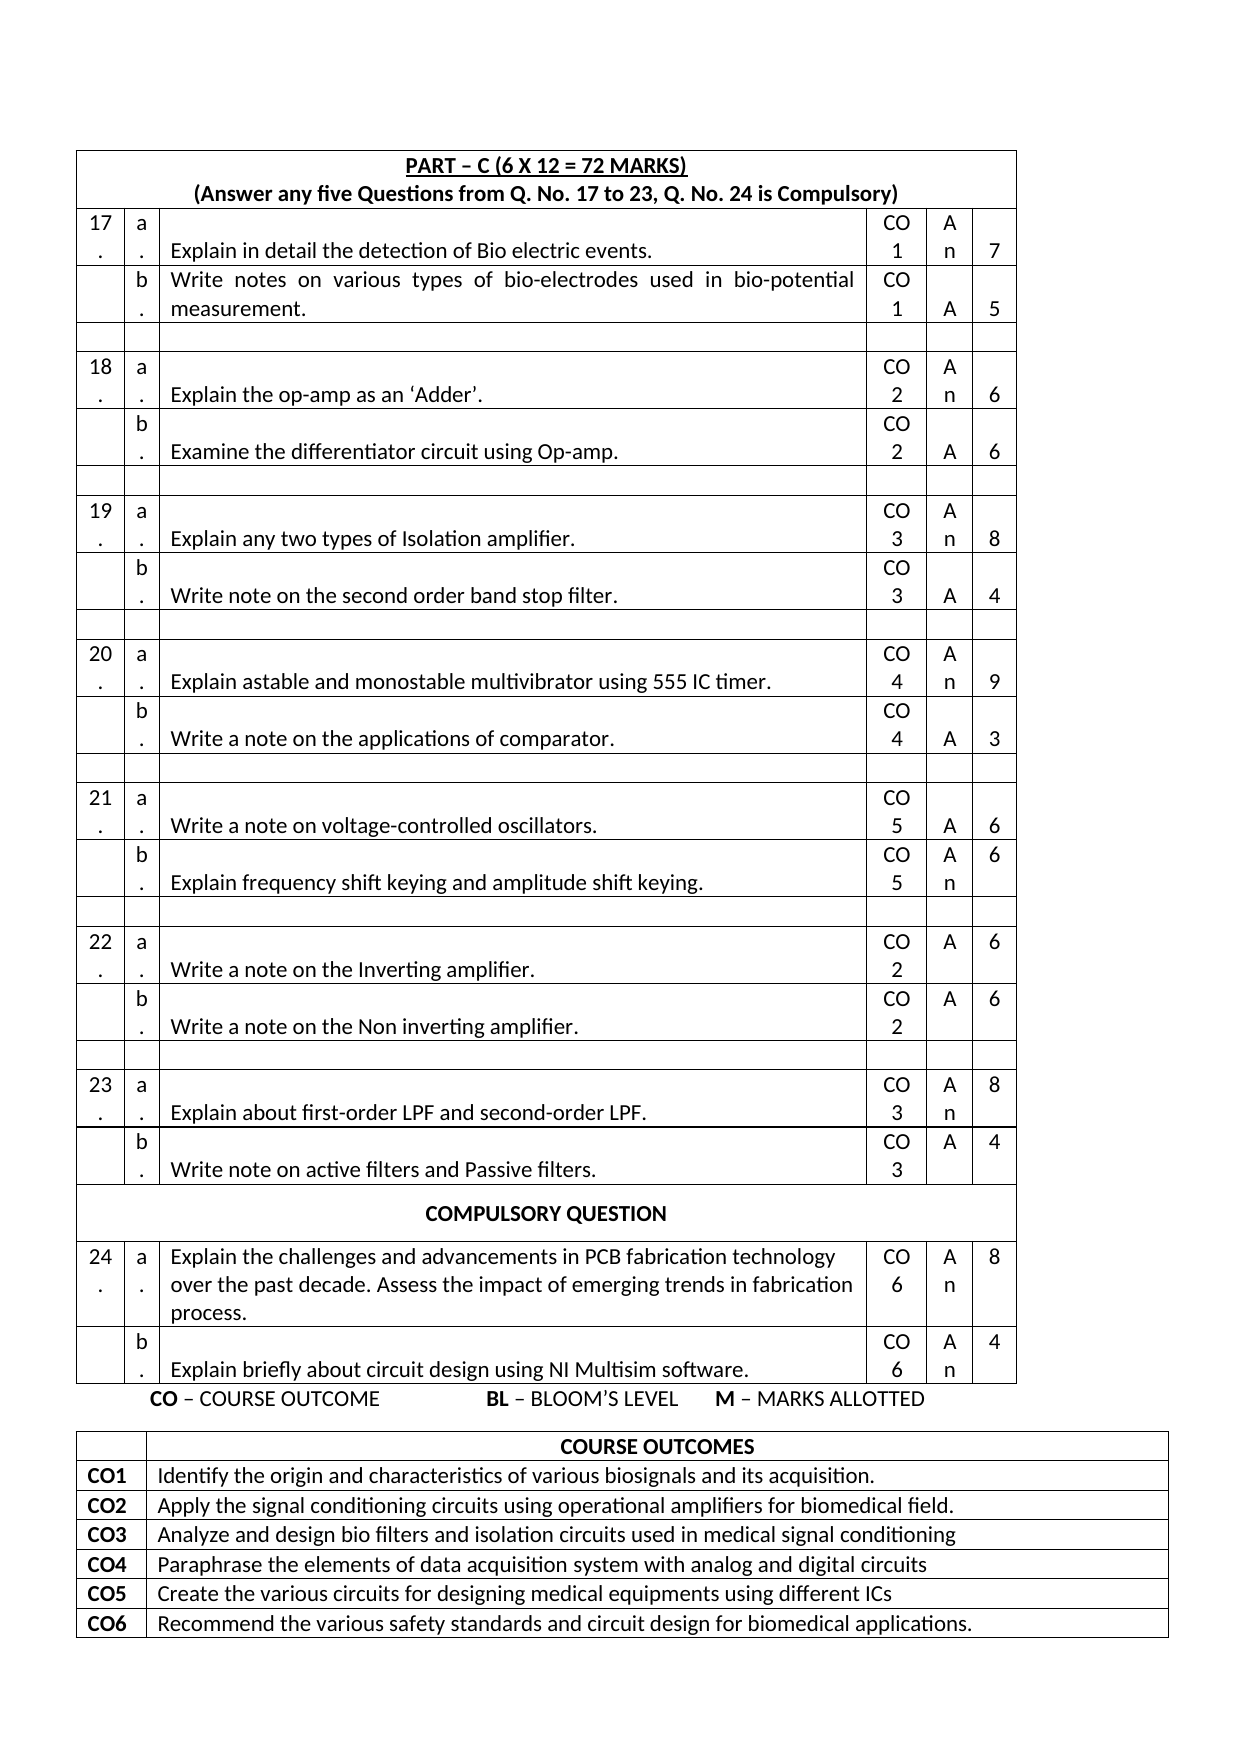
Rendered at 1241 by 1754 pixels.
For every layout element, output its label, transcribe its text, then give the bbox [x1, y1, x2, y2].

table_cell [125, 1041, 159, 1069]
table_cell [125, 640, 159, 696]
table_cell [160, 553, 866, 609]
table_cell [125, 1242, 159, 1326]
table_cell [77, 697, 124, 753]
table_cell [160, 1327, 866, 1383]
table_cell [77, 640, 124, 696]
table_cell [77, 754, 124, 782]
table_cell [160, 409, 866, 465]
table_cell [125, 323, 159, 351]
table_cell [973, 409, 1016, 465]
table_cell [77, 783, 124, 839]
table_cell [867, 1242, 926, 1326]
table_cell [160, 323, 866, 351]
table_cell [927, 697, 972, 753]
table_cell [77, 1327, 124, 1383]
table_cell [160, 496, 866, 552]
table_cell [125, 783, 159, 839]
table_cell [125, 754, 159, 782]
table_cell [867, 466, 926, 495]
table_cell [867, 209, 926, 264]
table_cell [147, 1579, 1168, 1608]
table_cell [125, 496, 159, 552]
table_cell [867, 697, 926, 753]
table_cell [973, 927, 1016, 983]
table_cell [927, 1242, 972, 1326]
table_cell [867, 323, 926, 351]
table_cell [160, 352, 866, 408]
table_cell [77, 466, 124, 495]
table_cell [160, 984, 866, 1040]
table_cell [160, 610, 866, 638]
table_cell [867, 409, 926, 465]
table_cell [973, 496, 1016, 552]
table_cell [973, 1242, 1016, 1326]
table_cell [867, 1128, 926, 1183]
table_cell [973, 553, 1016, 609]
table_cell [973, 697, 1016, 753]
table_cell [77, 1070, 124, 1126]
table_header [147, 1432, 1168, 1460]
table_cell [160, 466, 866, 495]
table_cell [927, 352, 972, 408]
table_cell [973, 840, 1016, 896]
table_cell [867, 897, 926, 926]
text CO – COURSE OUTCOME BL – BLOOM’S LEVEL M – MARKS ALLOTTED [150, 1384, 1090, 1412]
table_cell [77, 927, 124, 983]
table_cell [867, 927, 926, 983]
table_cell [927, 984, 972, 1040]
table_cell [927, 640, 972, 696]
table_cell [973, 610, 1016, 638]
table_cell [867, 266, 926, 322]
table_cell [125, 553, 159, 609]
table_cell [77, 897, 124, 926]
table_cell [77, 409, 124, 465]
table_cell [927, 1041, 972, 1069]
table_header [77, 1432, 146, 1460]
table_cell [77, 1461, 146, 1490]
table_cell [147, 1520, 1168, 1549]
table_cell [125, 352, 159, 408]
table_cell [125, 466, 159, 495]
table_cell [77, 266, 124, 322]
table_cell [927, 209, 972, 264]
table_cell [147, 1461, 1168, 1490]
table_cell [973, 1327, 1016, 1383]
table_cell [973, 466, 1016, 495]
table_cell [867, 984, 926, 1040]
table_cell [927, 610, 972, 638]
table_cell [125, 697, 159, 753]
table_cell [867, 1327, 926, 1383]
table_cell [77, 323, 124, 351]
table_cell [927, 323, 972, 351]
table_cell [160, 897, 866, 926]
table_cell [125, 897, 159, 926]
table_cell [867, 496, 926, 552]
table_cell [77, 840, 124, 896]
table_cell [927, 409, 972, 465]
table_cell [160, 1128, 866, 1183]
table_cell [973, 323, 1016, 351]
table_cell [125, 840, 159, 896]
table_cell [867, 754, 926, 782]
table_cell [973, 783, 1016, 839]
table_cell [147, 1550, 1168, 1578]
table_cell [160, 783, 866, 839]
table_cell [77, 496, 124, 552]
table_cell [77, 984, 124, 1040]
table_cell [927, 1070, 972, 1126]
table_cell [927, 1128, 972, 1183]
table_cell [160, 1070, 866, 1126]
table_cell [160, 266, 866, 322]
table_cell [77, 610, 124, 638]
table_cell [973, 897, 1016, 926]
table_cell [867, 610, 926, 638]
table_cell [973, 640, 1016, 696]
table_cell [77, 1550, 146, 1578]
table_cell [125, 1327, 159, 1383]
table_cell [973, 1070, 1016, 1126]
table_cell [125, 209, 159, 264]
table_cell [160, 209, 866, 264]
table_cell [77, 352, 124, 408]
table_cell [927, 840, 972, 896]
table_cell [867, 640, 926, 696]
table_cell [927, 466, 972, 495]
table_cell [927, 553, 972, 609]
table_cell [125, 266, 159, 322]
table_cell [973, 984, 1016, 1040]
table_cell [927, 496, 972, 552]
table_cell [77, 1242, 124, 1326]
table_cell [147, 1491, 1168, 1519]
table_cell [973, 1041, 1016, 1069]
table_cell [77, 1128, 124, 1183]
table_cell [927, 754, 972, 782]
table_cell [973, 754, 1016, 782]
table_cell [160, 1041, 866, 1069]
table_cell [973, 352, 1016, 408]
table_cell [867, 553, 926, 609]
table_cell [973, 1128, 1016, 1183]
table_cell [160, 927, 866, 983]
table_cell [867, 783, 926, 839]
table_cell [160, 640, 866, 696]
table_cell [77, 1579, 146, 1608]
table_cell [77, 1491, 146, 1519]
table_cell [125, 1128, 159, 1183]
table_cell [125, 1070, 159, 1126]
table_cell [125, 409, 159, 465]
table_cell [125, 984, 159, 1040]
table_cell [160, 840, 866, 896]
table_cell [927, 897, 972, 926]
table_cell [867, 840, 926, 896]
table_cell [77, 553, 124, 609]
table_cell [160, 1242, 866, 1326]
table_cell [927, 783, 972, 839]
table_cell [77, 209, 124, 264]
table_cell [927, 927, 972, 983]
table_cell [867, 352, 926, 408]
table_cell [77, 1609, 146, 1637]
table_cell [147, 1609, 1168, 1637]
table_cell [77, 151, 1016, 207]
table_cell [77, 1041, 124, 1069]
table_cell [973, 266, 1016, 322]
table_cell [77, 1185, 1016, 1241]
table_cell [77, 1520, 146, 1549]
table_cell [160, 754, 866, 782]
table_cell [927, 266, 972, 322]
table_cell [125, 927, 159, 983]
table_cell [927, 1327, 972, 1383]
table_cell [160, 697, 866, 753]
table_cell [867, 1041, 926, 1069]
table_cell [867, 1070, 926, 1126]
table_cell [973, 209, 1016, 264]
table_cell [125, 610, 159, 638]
